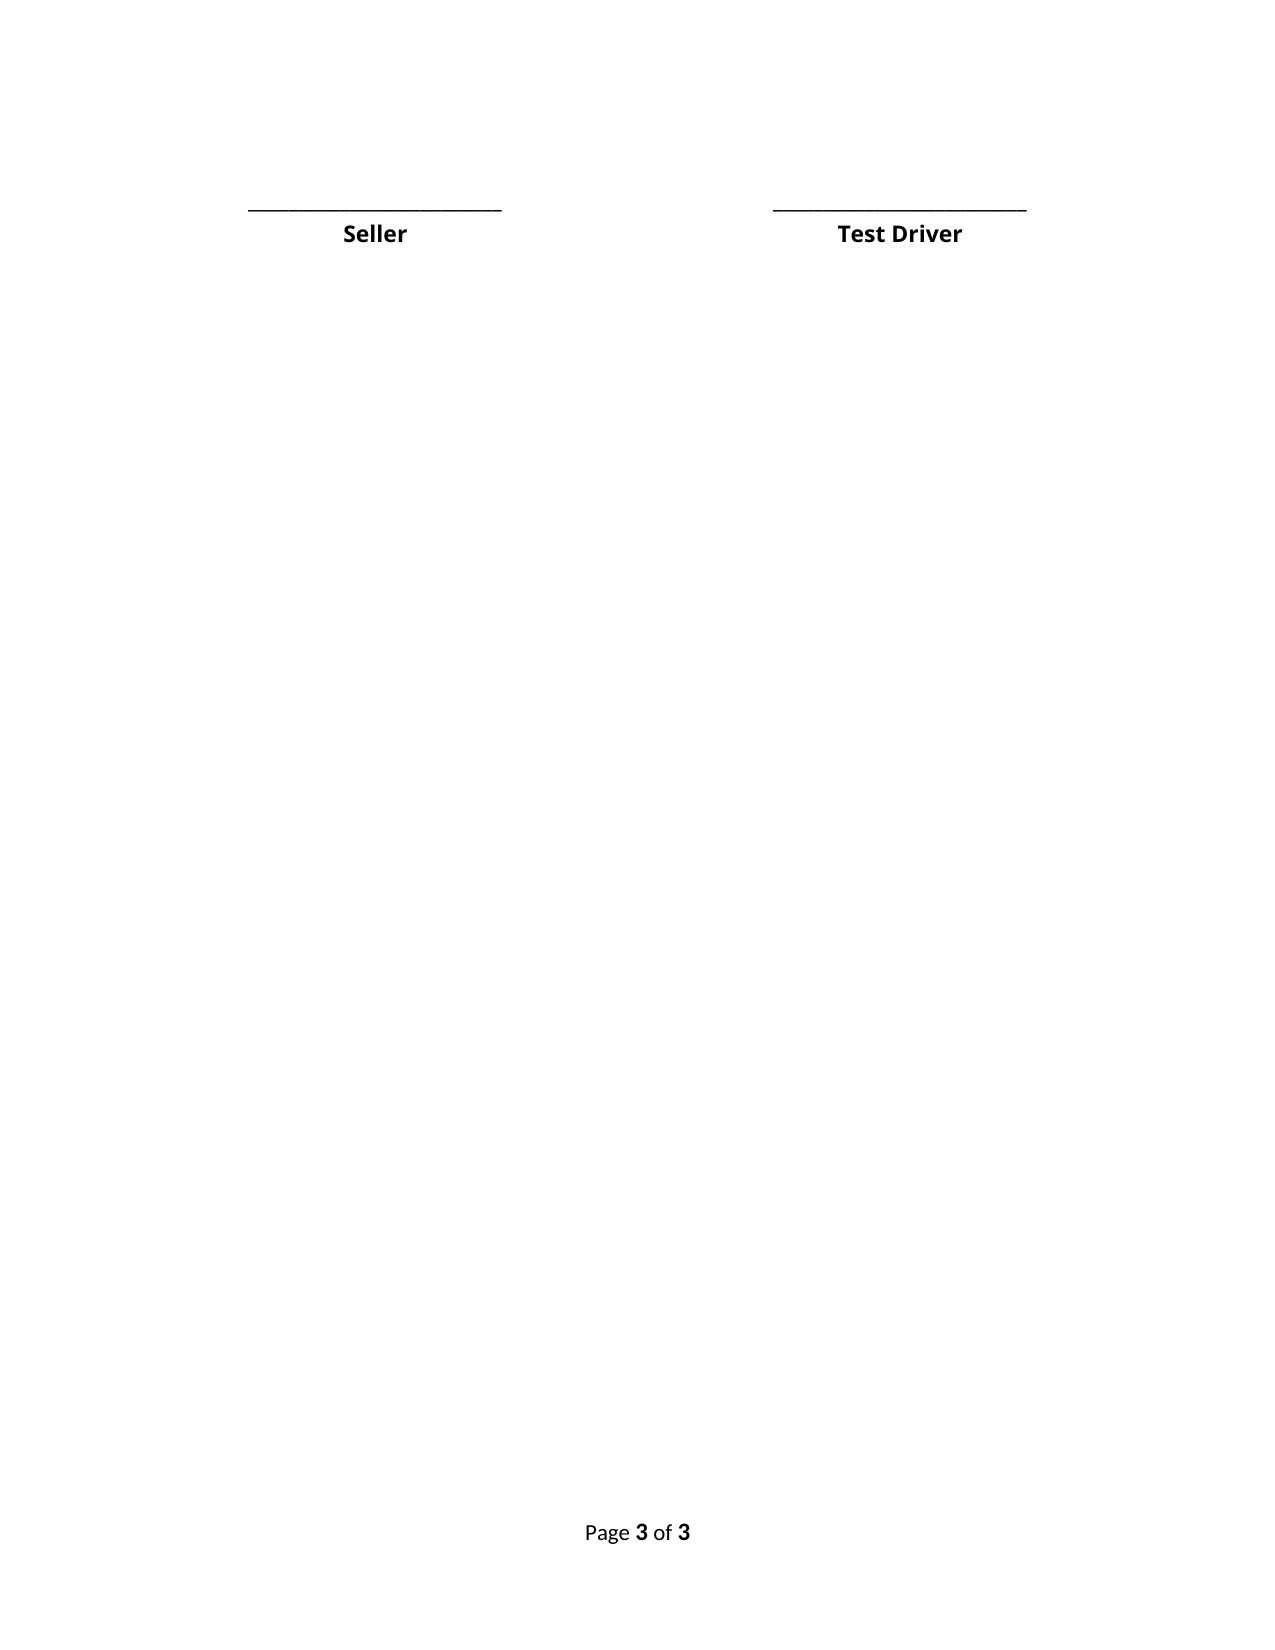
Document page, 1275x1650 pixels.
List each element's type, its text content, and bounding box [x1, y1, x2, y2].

text Test Driver [675, 217, 1125, 249]
text _________________________ [150, 184, 600, 215]
text Seller [150, 217, 600, 249]
text _________________________ [675, 184, 1125, 215]
